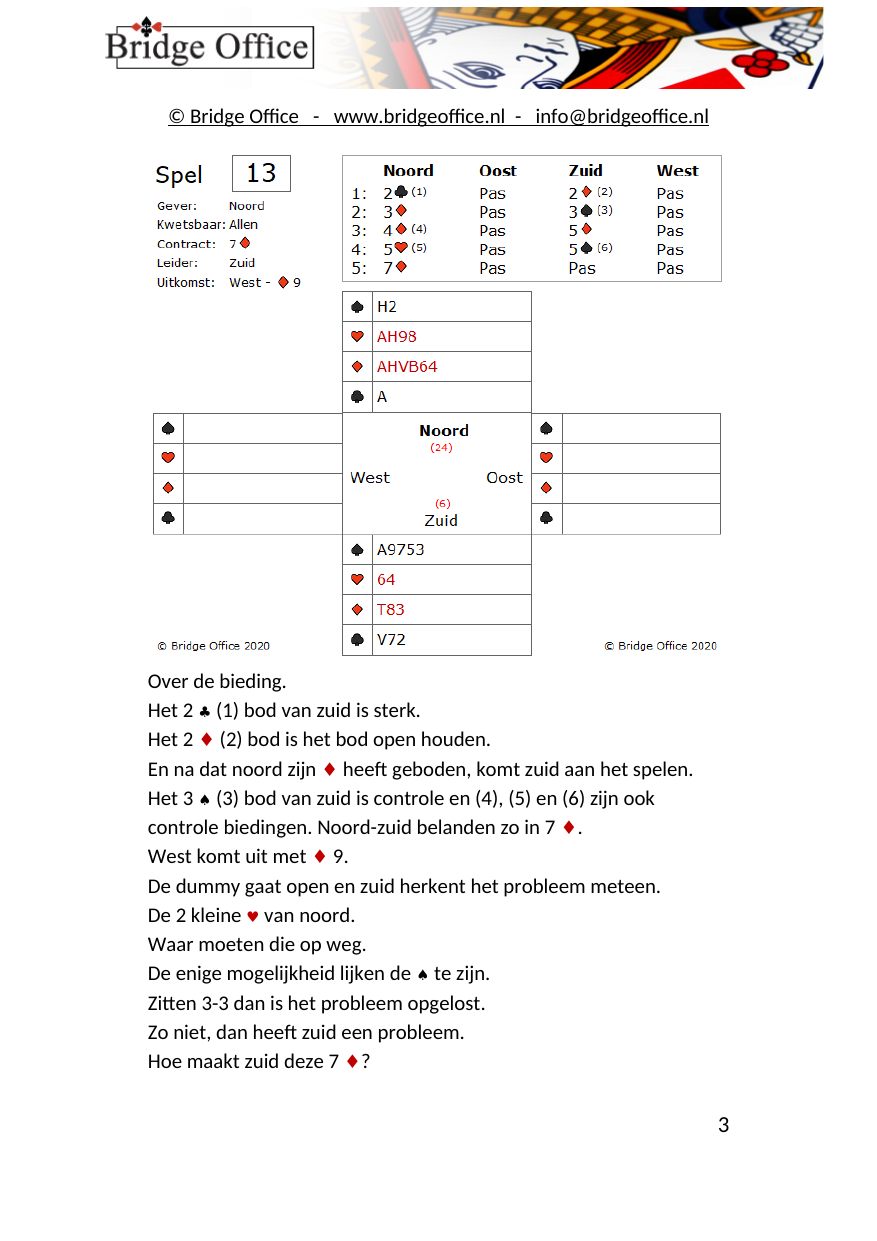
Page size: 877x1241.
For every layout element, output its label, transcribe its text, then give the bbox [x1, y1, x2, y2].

text De enige mogelijkheid lijken de ♠ te zijn. [148, 961, 729, 986]
picture [147, 147, 730, 664]
text De 2 kleine ♥ van noord. [148, 902, 729, 928]
text Zitten 3-3 dan is het probleem opgelost. [148, 990, 729, 1015]
text Waar moeten die op weg. [148, 931, 729, 957]
text De dummy gaat open en zuid herkent het probleem meteen. [148, 873, 729, 898]
text Het 2 ♣ (1) bod van zuid is sterk. [148, 697, 729, 723]
text Het 2 ♦ (2) bod is het bod open houden. [148, 726, 729, 752]
text En na dat noord zijn ♦ heeft geboden, komt zuid aan het spelen. [148, 756, 729, 781]
picture [78, 7, 824, 89]
text Over de bieding. [148, 668, 729, 693]
text West komt uit met ♦ 9. [148, 844, 729, 869]
text Het 3 ♠ (3) bod van zuid is controle en (4), (5) en (6) zijn ook controle biedingen. Noord-zuid belanden zo in 7 ♦. [148, 785, 729, 840]
text Hoe maakt zuid deze 7 ♦? [148, 1048, 729, 1074]
text Zo niet, dan heeft zuid een probleem. [148, 1019, 729, 1044]
